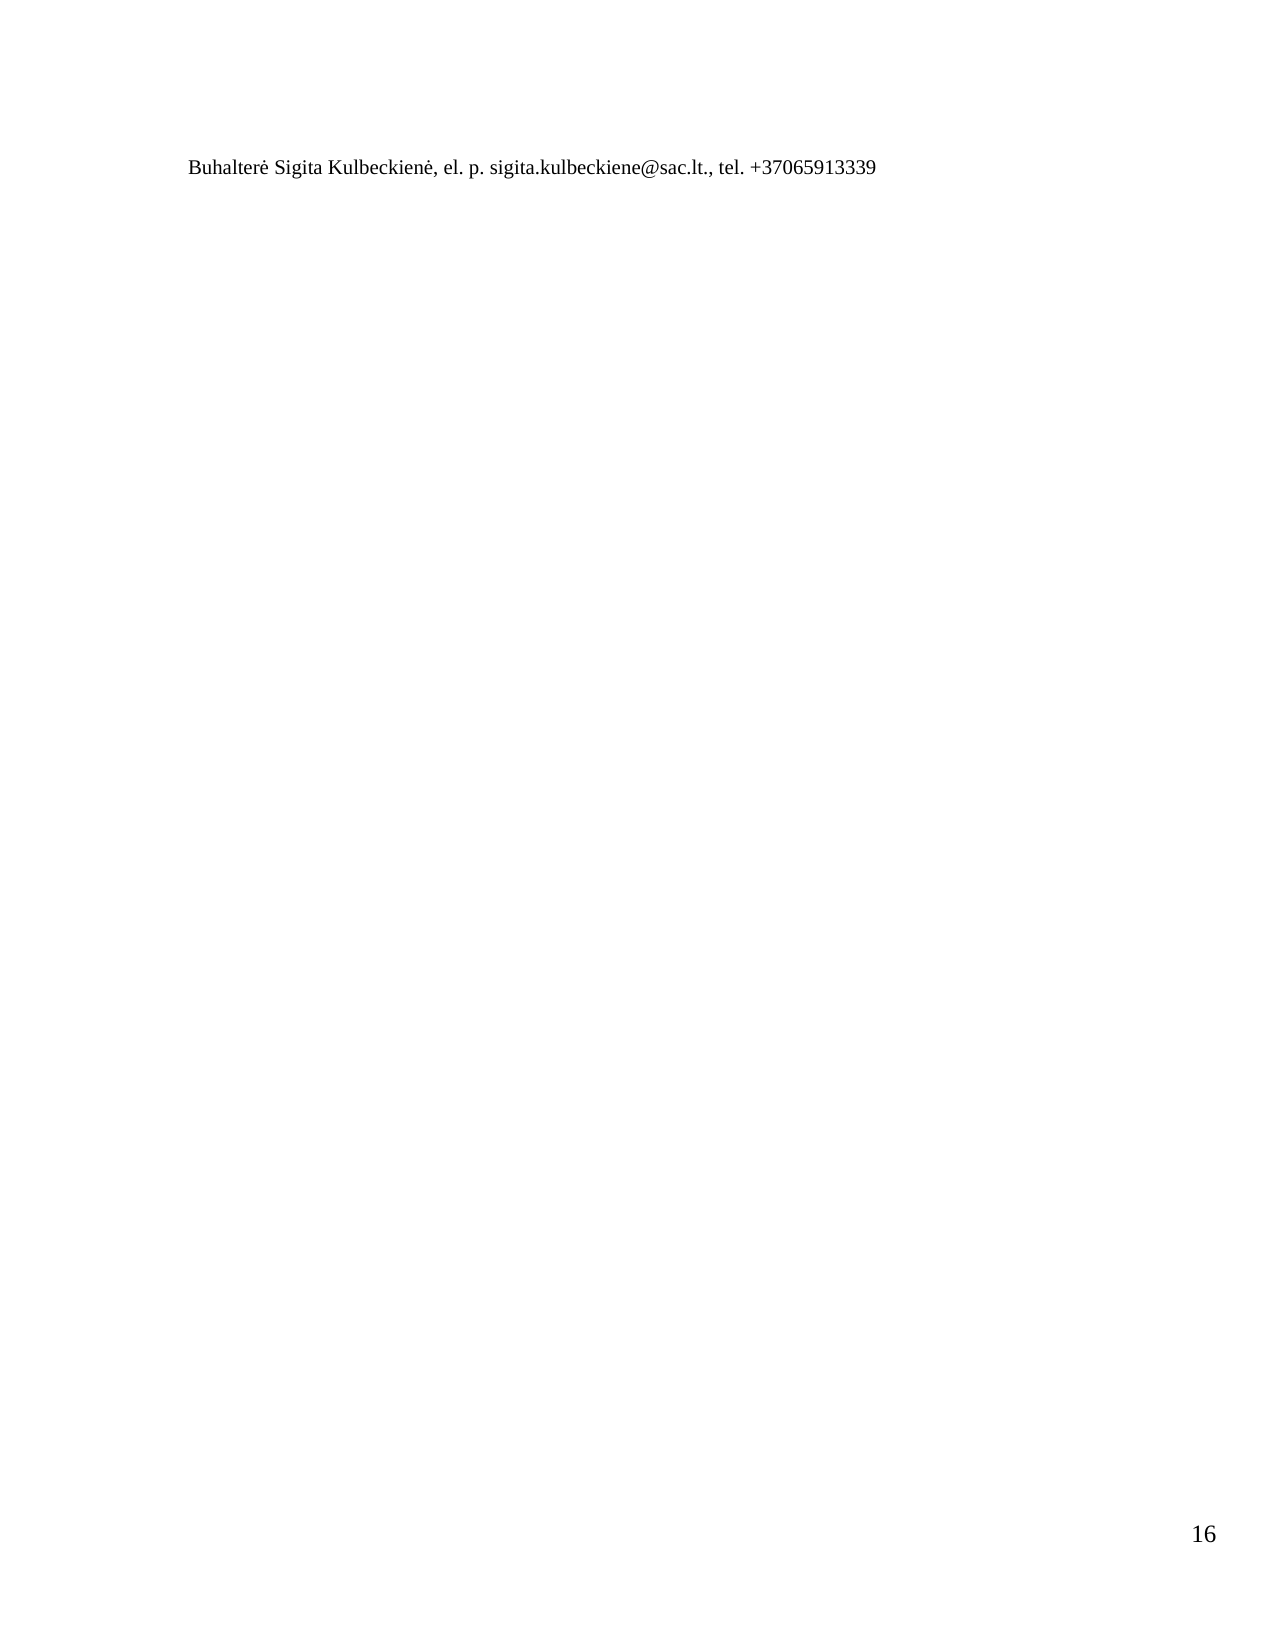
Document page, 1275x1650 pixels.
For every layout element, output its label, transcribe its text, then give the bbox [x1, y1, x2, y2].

text Buhalterė Sigita Kulbeckienė, el. p. sigita.kulbeckiene@sac.lt., tel. +37065913339 [188, 155, 1216, 179]
